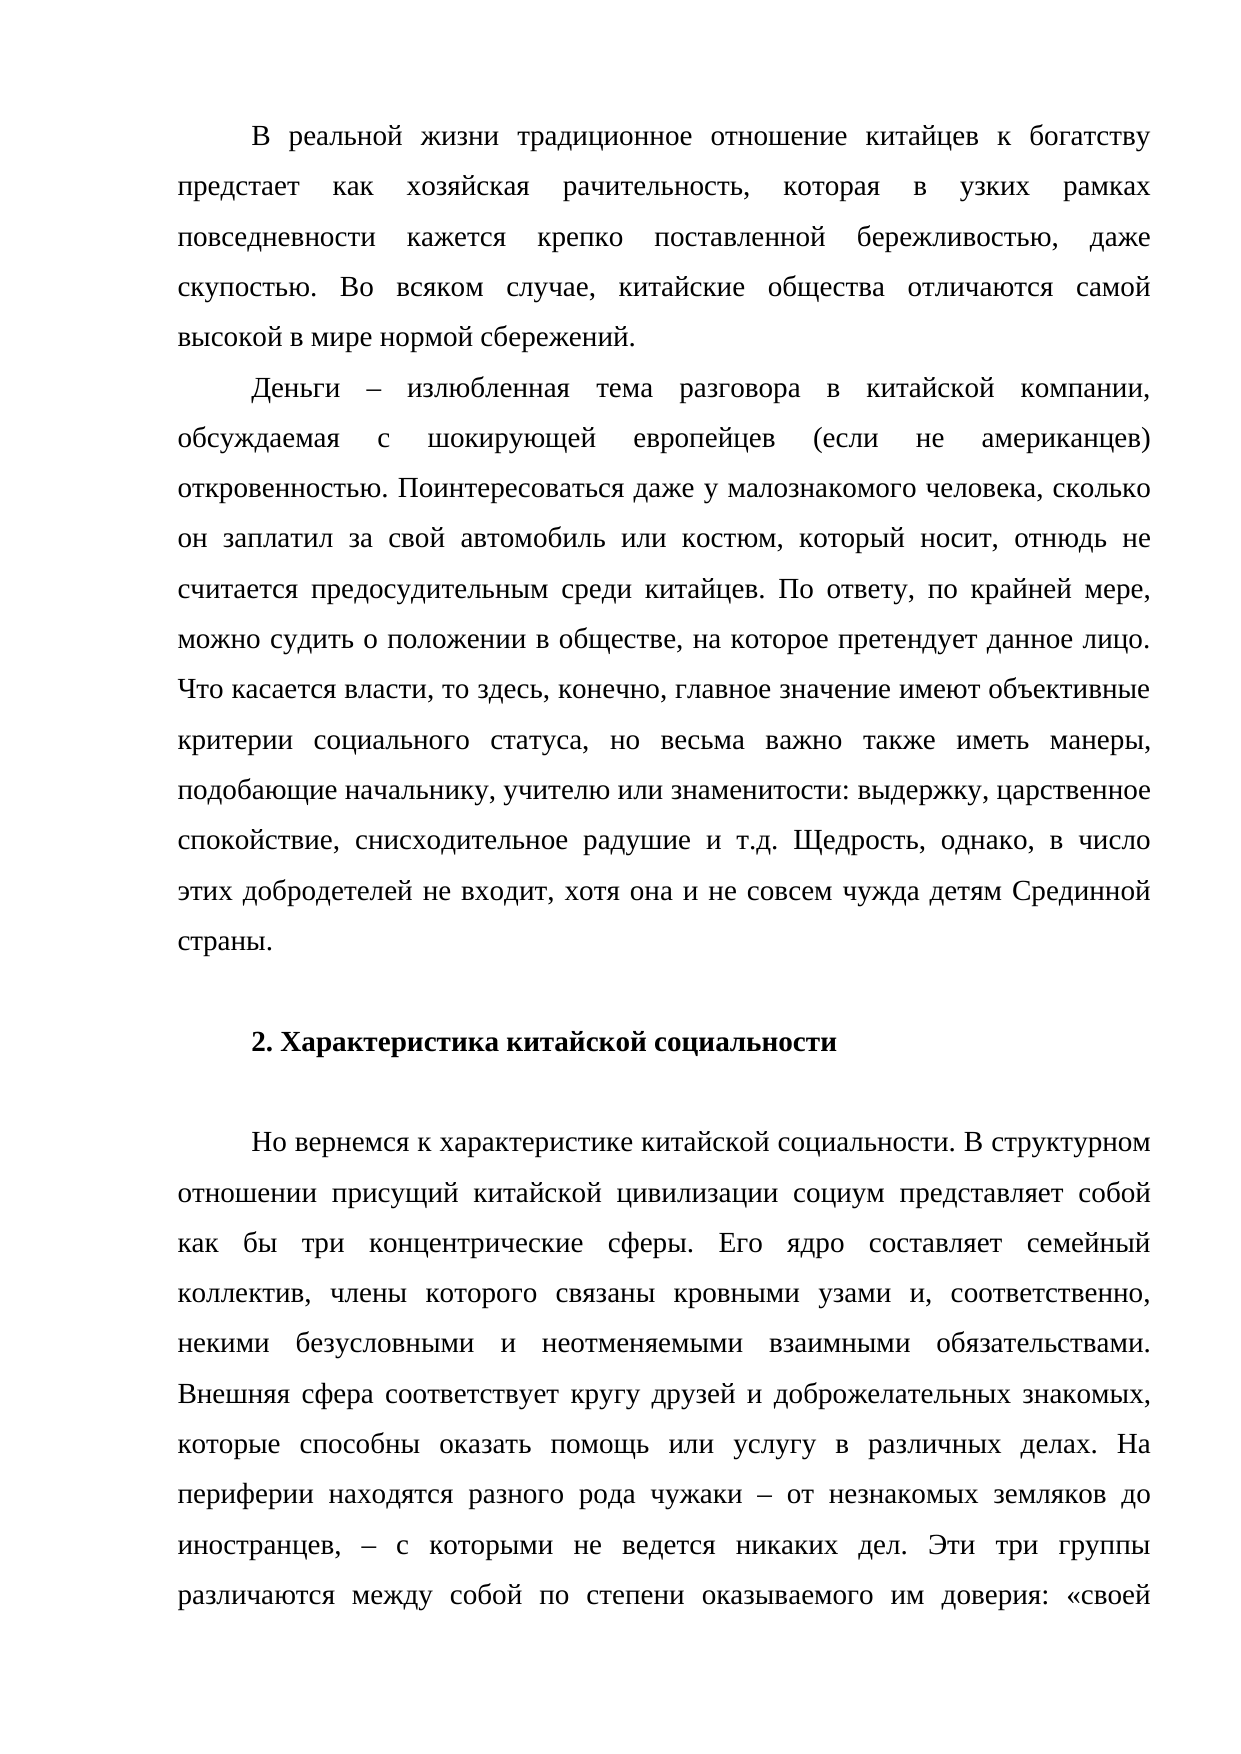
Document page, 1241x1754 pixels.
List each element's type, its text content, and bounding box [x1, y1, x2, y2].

text 2. Характеристика китайской социальности [177, 1024, 1152, 1057]
text Деньги – излюбленная тема разговора в китайской компании, обсуждаемая с шокирующей европейцев (если не американцев) откровенностью. Поинтересоваться даже у малознакомого человека, сколько он заплатил за свой автомобиль или костюм, который носит, отнюдь не считается предосудительным среди китайцев. По ответу, по крайней мере, можно судить о положении в обществе, на которое претендует данное лицо. Что касается власти, то здесь, конечно, главное значение имеют объективные критерии социального статуса, но весьма важно также иметь манеры, подобающие начальнику, учителю или знаменитости: выдержку, царственное спокойствие, снисходительное радушие и т.д. Щедрость, однако, в число этих добродетелей не входит, хотя она и не совсем чужда детям Срединной страны. [177, 370, 1152, 957]
text В реальной жизни традиционное отношение китайцев к богатству предстает как хозяйская рачительность, которая в узких рамках повседневности кажется крепко поставленной бережливостью, даже скупостью. Во всяком случае, китайские общества отличаются самой высокой в мире нормой сбережений. [177, 118, 1152, 353]
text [177, 1124, 1152, 1611]
